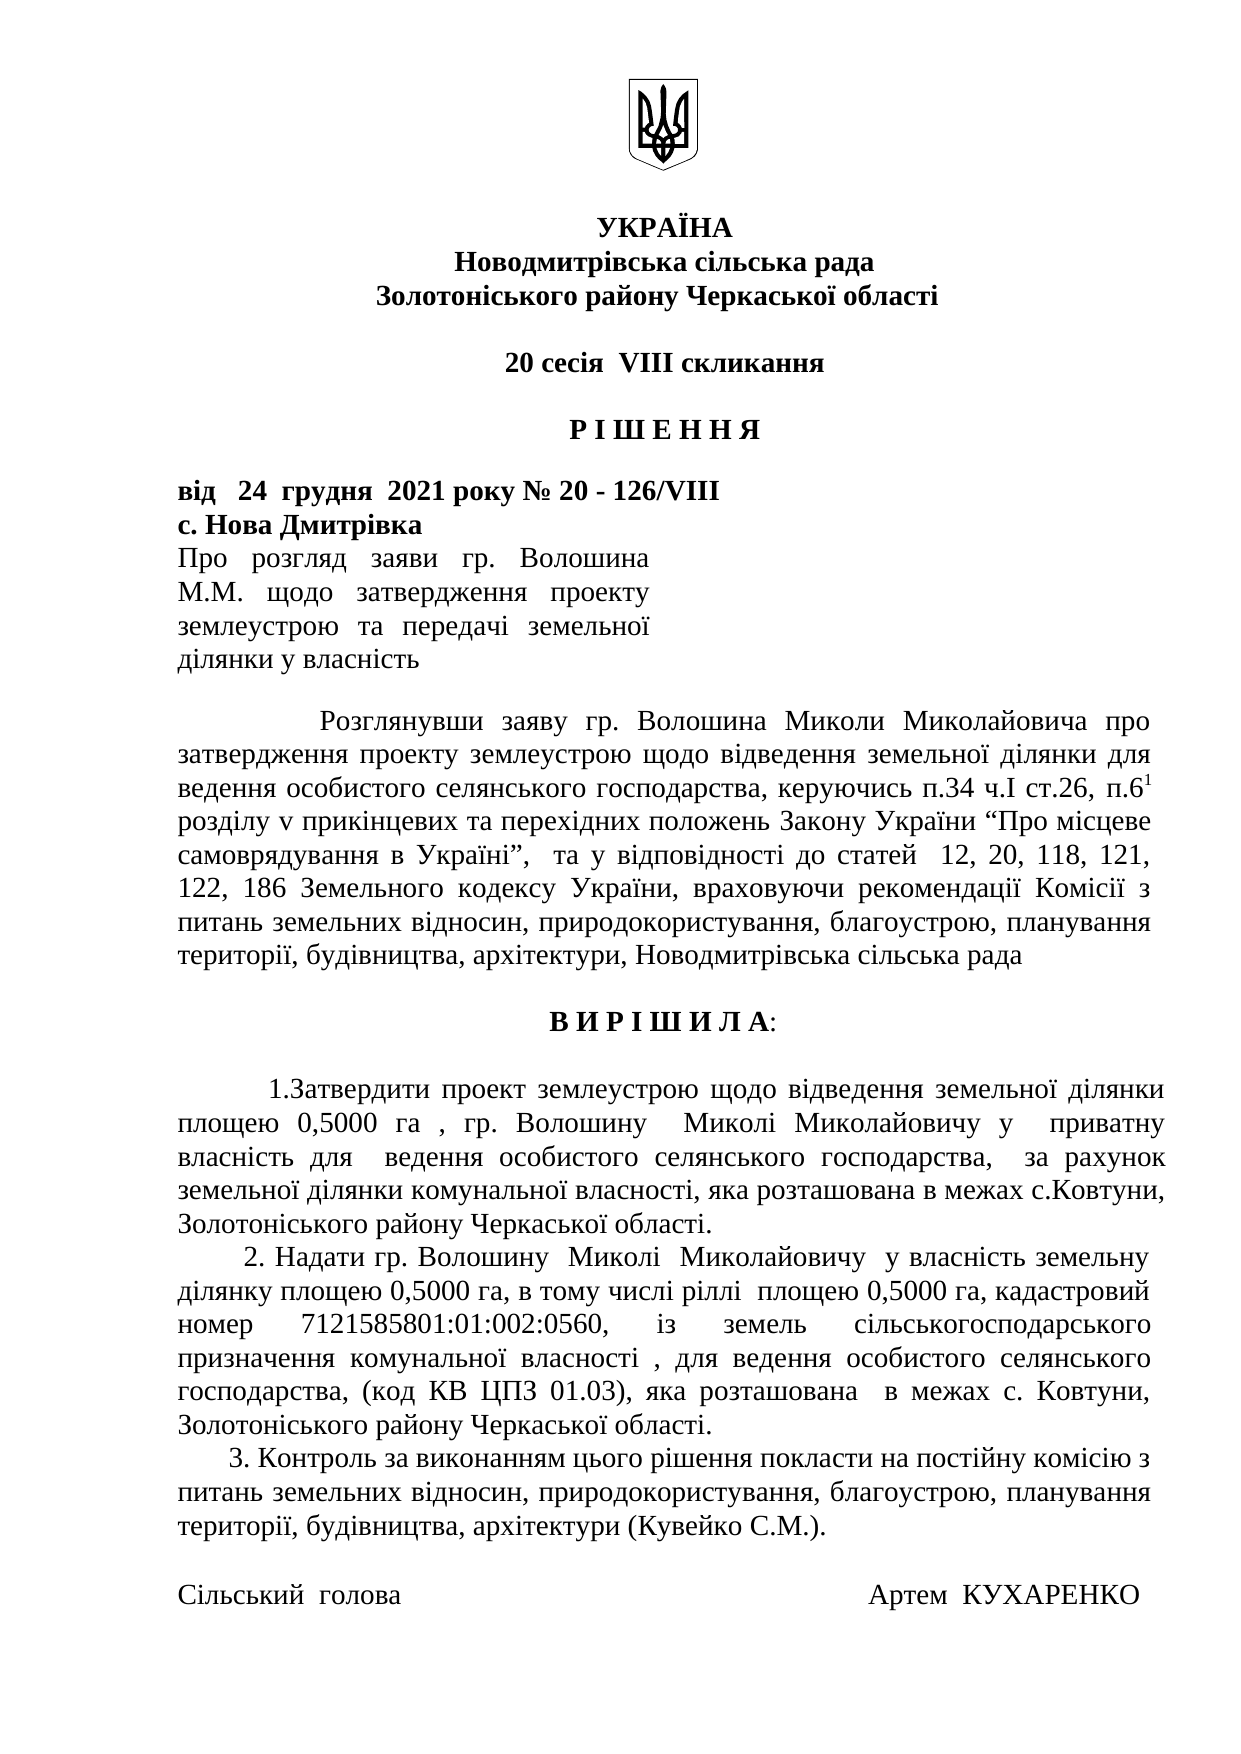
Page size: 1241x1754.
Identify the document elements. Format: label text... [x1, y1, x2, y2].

text Р І Ш Е Н Н Я [177, 412, 1152, 445]
text 2. Надати гр. Волошину Миколі Миколайовичу у власність земельну ділянку площею 0,5000 га, в тому числі ріллі площею 0,5000 га, кадастровий номер 7121585801:01:002:0560, із земель сільськогосподарського призначення комунальної власності , для ведення особистого селянського господарства, (код КВ ЦПЗ 01.03), яка розташована в межах с. Ковтуни, Золотоніського району Черкаської області. [177, 1239, 1152, 1441]
text Золотоніського району Черкаської області [177, 278, 1137, 311]
text 1.Затвердити проект землеустрою щодо відведення земельної ділянки площею 0,5000 га , гр. Волошину Миколі Миколайовичу у приватну власність для ведення особистого селянського господарства, за рахунок земельної ділянки комунальної власності, яка розташована в межах с.Ковтуни, Золотоніського району Черкаської області. [177, 1072, 1167, 1239]
text УКРАЇНА [177, 211, 1152, 244]
text с. Нова Дмитрівка [177, 507, 1152, 541]
text Сільський голова Артем КУХАРЕНКО [177, 1577, 1152, 1611]
text 3. Контроль за виконанням цього рішення покласти на постійну комісію з питань земельних відносин, природокористування, благоустрою, планування території, будівництва, архітектури (Кувейко С.М.). [177, 1441, 1152, 1541]
text Розглянувши заяву гр. Волошина Миколи Миколайовича про затвердження проекту землеустрою щодо відведення земельної ділянки для ведення особистого селянського господарства, керуючись п.34 ч.І ст.26, п.61 розділу v прикінцевих та перехідних положень Закону України “Про місцеве самоврядування в Україні”, та у відповідності до статей 12, 20, 118, 121, 122, 186 Земельного кодексу України, враховуючи рекомендації Комісії з питань земельних відносин, природокористування, благоустрою, планування території, будівництва, архітектури, Новодмитрівська сільська рада [177, 703, 1152, 971]
text від 24 грудня 2021 року № 20 - 126/VІІІ [177, 473, 1152, 507]
text Новодмитрівська сільська рада [177, 244, 1152, 278]
text Про розгляд заяви гр. Волошина М.М. щодо затвердження проекту землеустрою та передачі земельної ділянки у власність [177, 541, 650, 675]
text 20 сесія VIІІ скликання [177, 345, 1152, 378]
text В И Р І Ш И Л А: [177, 1004, 1152, 1038]
